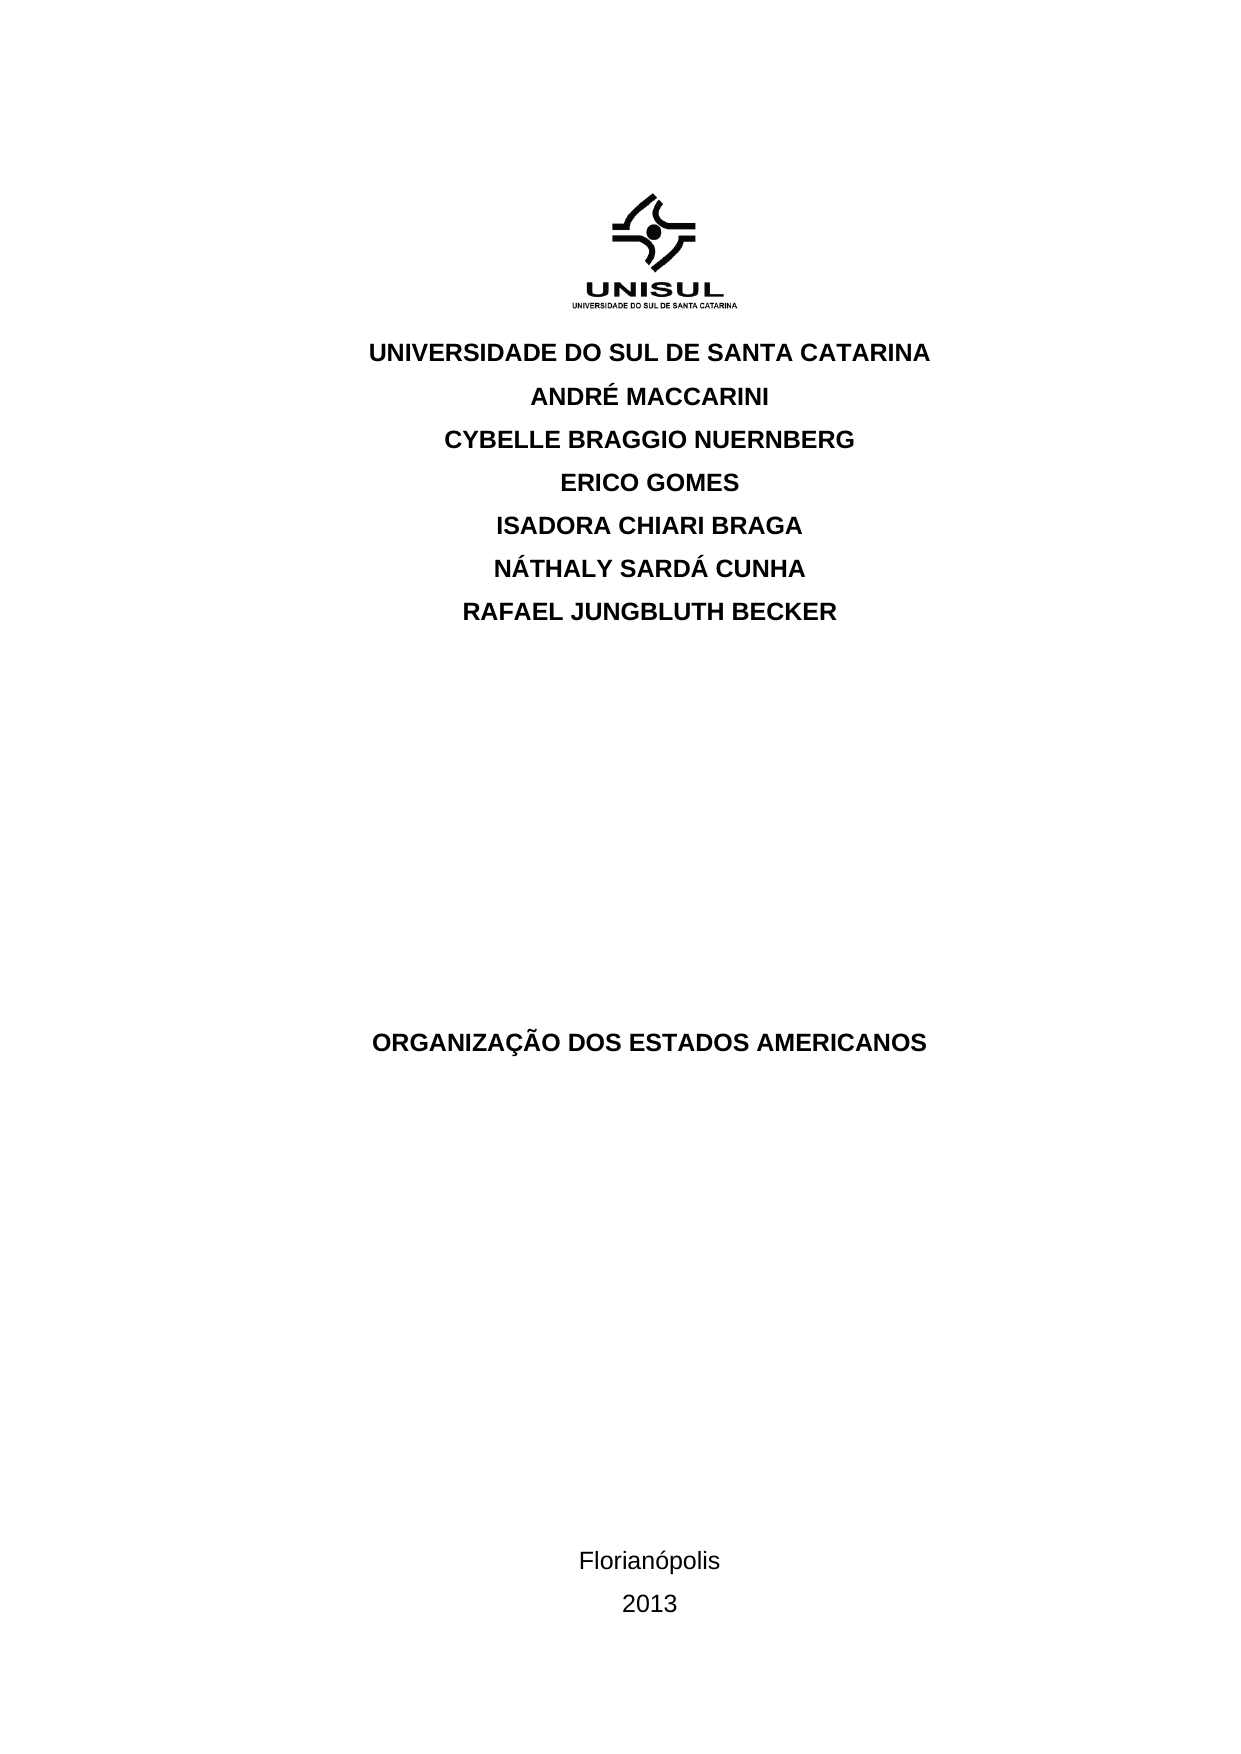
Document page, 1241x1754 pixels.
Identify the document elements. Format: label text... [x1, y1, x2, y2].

text RAFAEL JUNGBLUTH BECKER [177, 597, 1122, 626]
text ERICO GOMES [177, 468, 1122, 497]
text ANDRÉ MACCARINI [177, 382, 1122, 410]
text Florianópolis [177, 1546, 1122, 1575]
picture [549, 177, 757, 324]
text NÁTHALY SARDÁ CUNHA [177, 554, 1122, 583]
text ISADORA CHIARI BRAGA [177, 511, 1122, 540]
text 2013 [177, 1589, 1122, 1618]
text ORGANIZAÇÃO DOS ESTADOS AMERICANOS [177, 1028, 1122, 1057]
text CYBELLE BRAGGIO NUERNBERG [177, 425, 1122, 453]
text UNIVERSIDADE DO SUL DE SANTA CATARINA [177, 338, 1122, 367]
